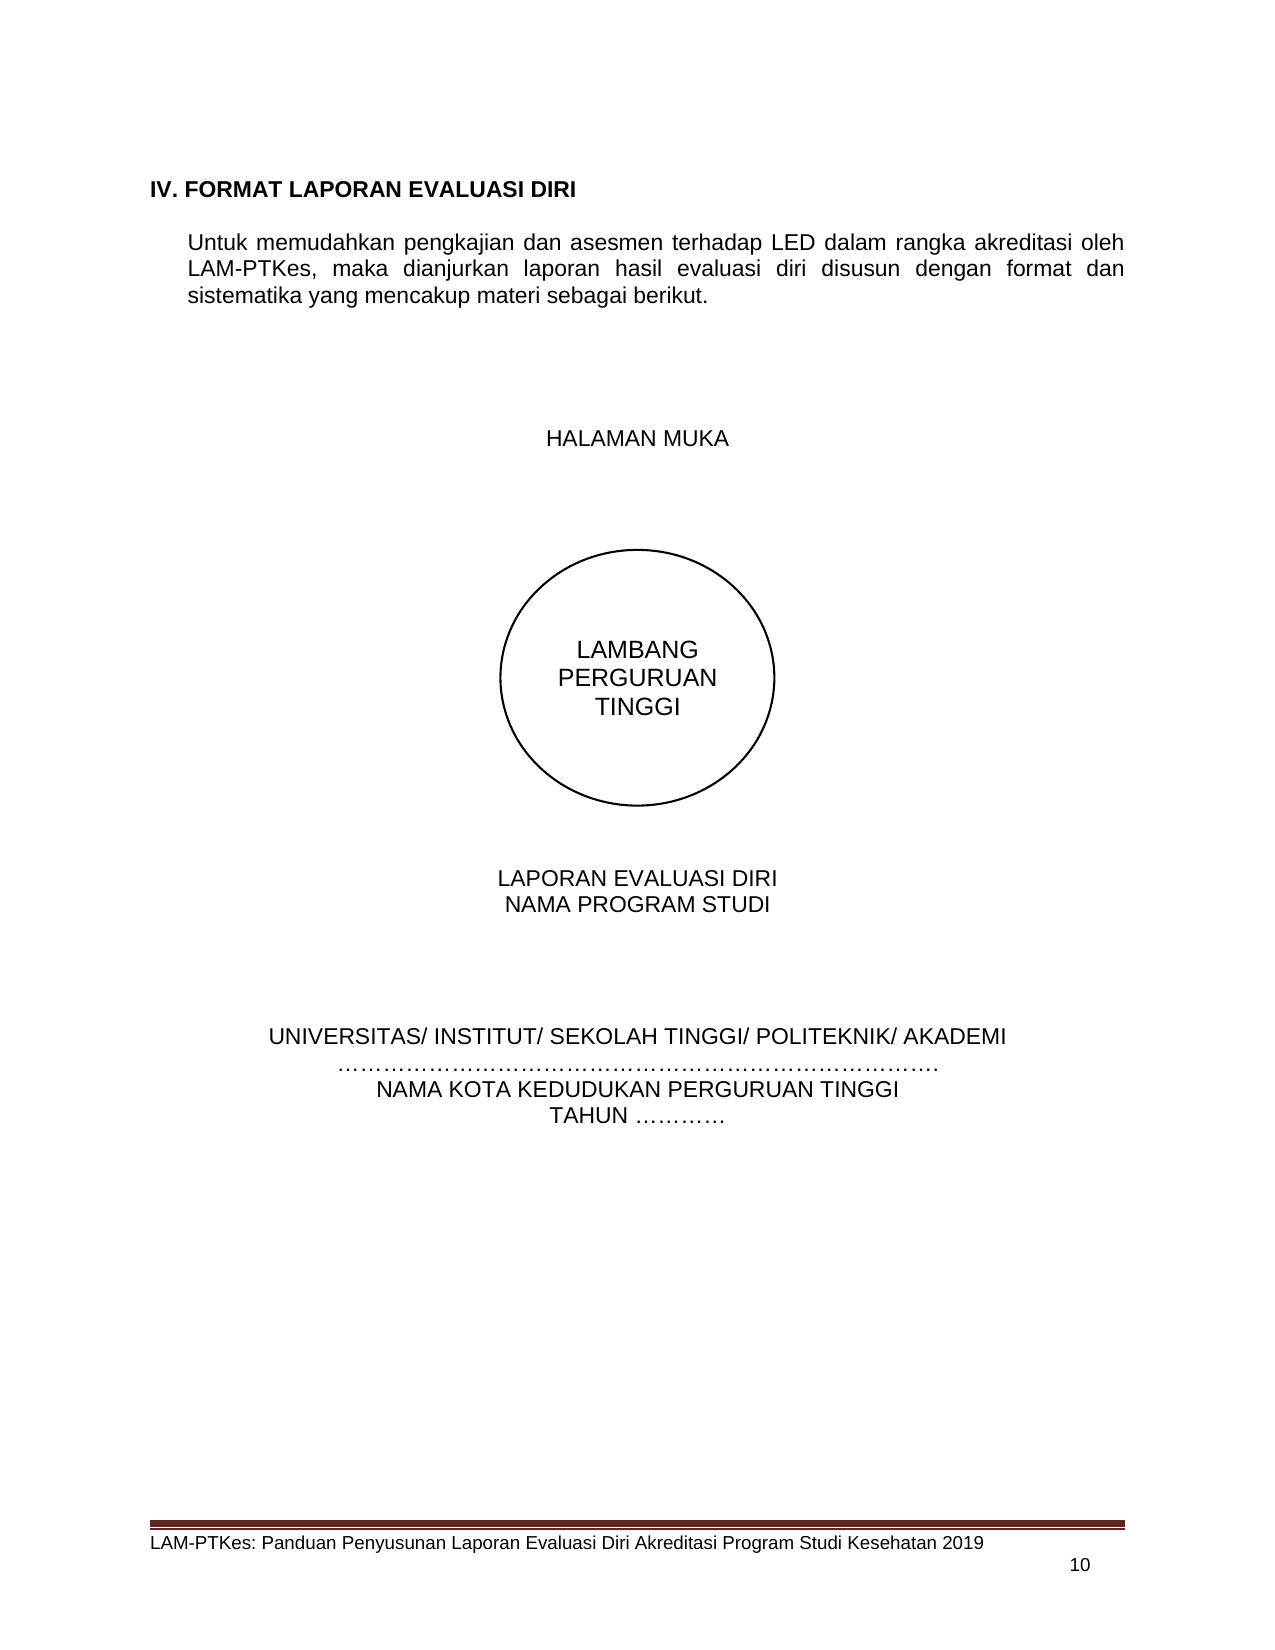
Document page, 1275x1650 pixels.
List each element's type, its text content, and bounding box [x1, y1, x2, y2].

text LAPORAN EVALUASI DIRI [150, 865, 1125, 891]
text UNIVERSITAS/ INSTITUT/ SEKOLAH TINGGI/ POLITEKNIK/ AKADEMI [150, 1023, 1125, 1049]
text TAHUN ………… [150, 1102, 1125, 1129]
text HALAMAN MUKA [150, 425, 1125, 451]
text NAMA KOTA KEDUDUKAN PERGURUAN TINGGI [150, 1076, 1125, 1102]
subtitle IV. FORMAT LAPORAN EVALUASI DIRI [150, 176, 1125, 203]
text NAMA PROGRAM STUDI [150, 891, 1125, 918]
text Untuk memudahkan pengkajian dan asesmen terhadap LED dalam rangka akreditasi oleh LAM-PTKes, maka dianjurkan laporan hasil evaluasi diri disusun dengan format dan sistematika yang mencakup materi sebagai berikut. [187, 229, 1125, 308]
text ……………………………………………………………………. [150, 1049, 1125, 1076]
